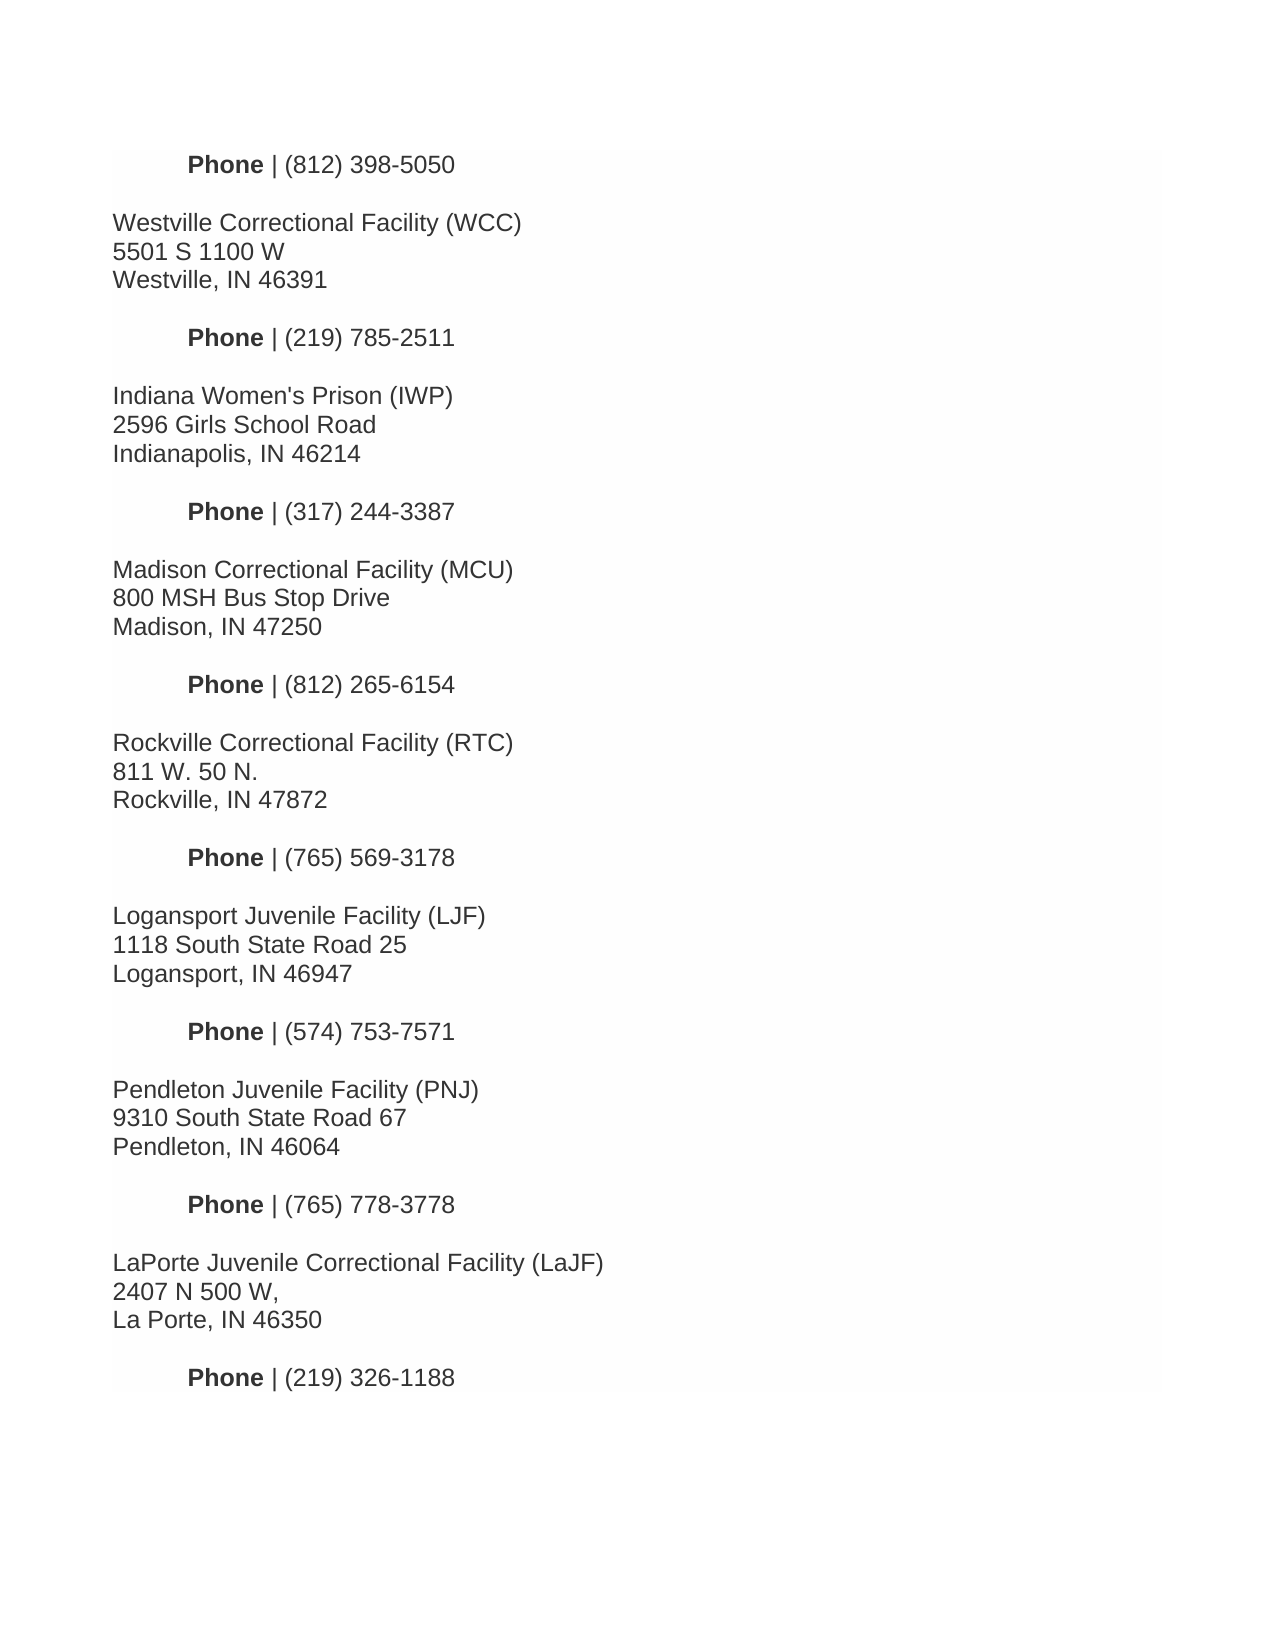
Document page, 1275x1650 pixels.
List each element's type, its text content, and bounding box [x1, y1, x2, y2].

text Phone | (219) 326-1188 [112, 1363, 1162, 1392]
text LaPorte Juvenile Correctional Facility (LaJF) 2407 N 500 W, La Porte, IN 46350 [112, 1248, 1162, 1334]
text Madison Correctional Facility (MCU) 800 MSH Bus Stop Drive Madison, IN 47250 [112, 554, 1162, 641]
text Phone | (574) 753-7571 [112, 1017, 1162, 1045]
text Phone | (219) 785-2511 [112, 323, 1162, 352]
text Pendleton Juvenile Facility (PNJ) 9310 South State Road 67 Pendleton, IN 46064 [112, 1074, 1162, 1161]
text Phone | (765) 778-3778 [112, 1190, 1162, 1219]
text Rockville Correctional Facility (RTC) 811 W. 50 N. Rockville, IN 47872 [112, 728, 1162, 814]
text Phone | (765) 569-3178 [112, 843, 1162, 872]
text Phone | (317) 244-3387 [112, 497, 1162, 525]
text Indiana Women's Prison (IWP) 2596 Girls School Road Indianapolis, IN 46214 [112, 381, 1162, 467]
text Westville Correctional Facility (WCC) 5501 S 1100 W Westville, IN 46391 [112, 208, 1162, 294]
text Logansport Juvenile Facility (LJF) 1118 South State Road 25 Logansport, IN 46947 [112, 901, 1162, 987]
text Phone | (812) 265-6154 [112, 670, 1162, 699]
text Phone | (812) 398-5050 [112, 150, 1162, 179]
